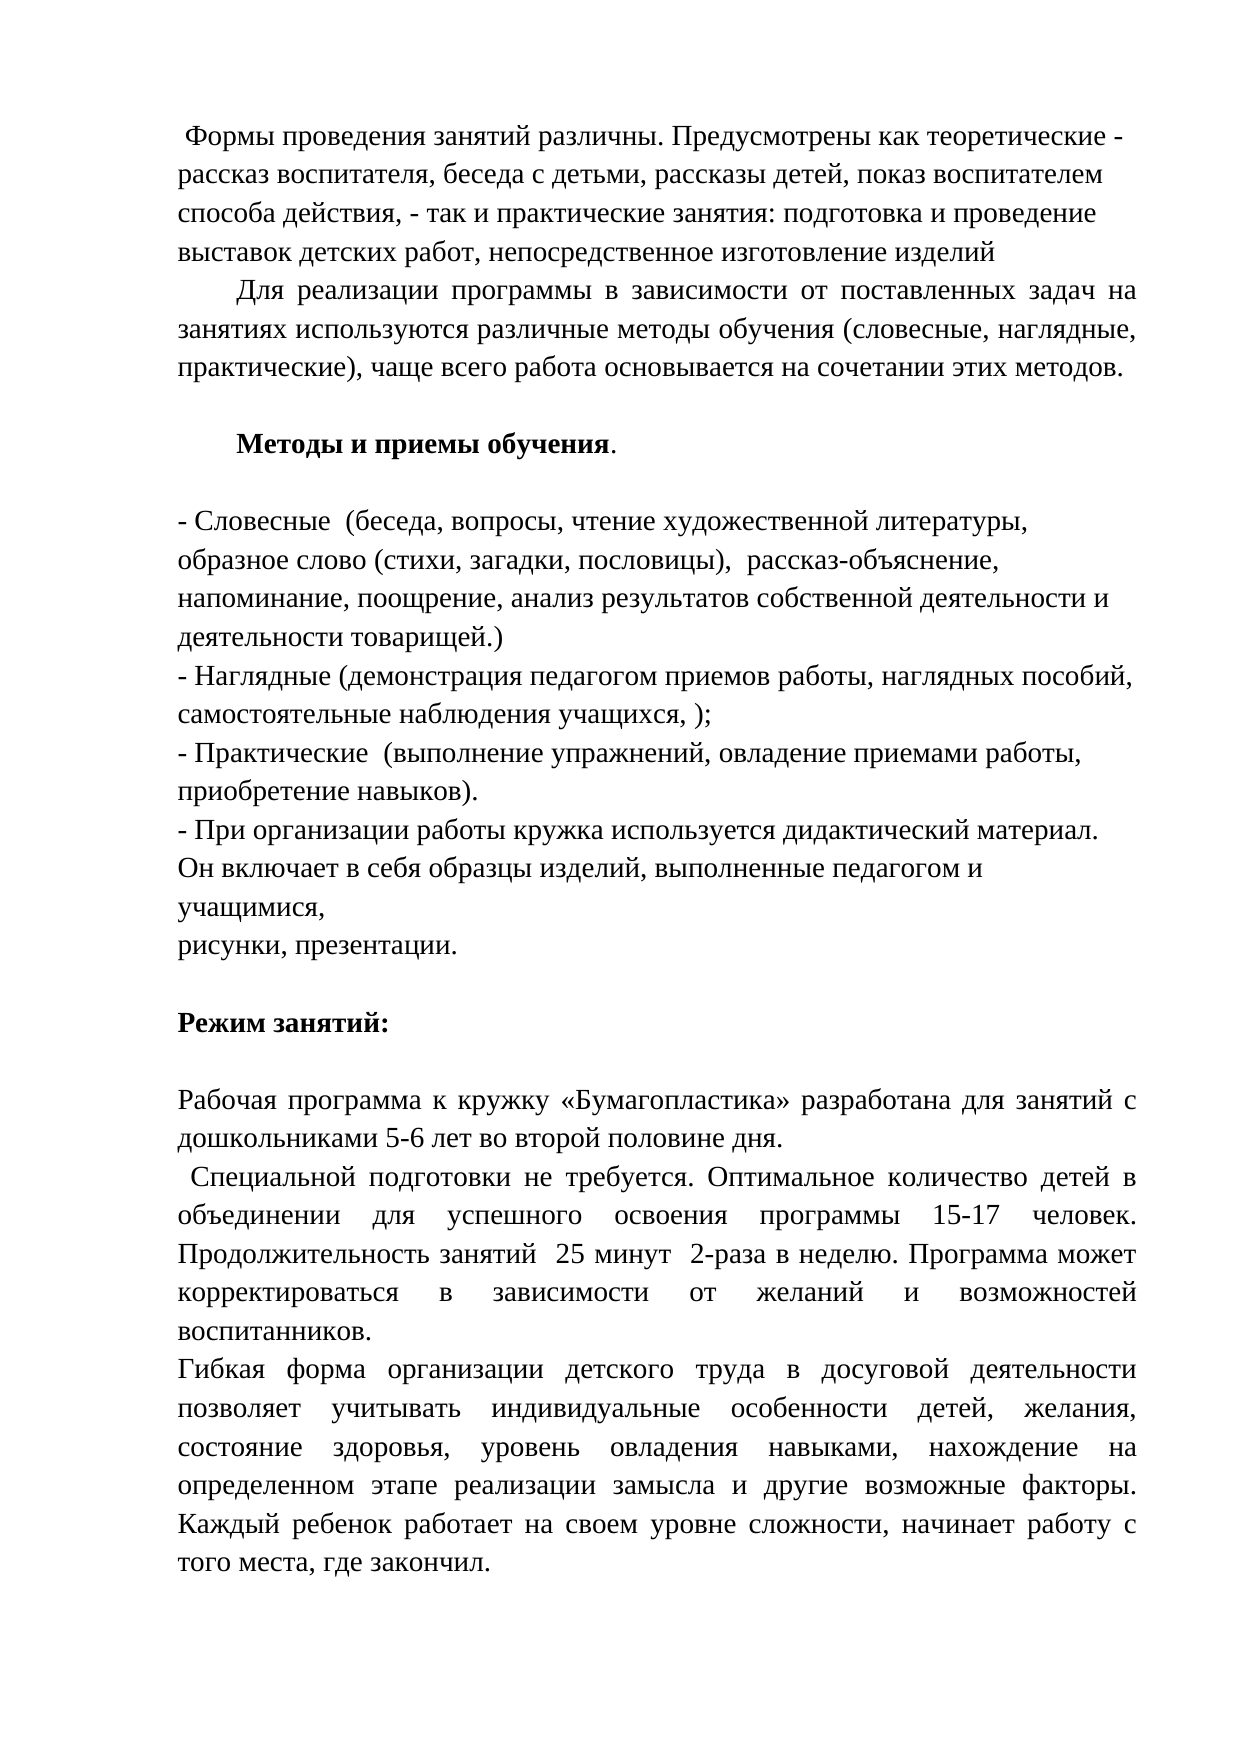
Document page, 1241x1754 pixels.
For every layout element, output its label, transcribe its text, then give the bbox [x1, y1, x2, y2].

text - Наглядные (демонстрация педагогом приемов работы, наглядных пособий, самостоятельные наблюдения учащихся, ); [177, 658, 1138, 730]
text Формы проведения занятий различны. Предусмотрены как теоретические - рассказ воспитателя, беседа с детьми, рассказы детей, показ воспитателем способа действия, - так и практические занятия: подготовка и проведение выставок детских работ, непосредственное изготовление изделий [177, 118, 1138, 267]
text - Словесные (беседа, вопросы, чтение художественной литературы, образное слово (стихи, загадки, пословицы), рассказ-объяснение, напоминание, поощрение, анализ результатов собственной деятельности и деятельности товарищей.) [177, 503, 1138, 653]
text Рабочая программа к кружку «Бумагопластика» разработана для занятий с дошкольниками 5-6 лет во второй половине дня. [177, 1082, 1138, 1154]
text приобретение навыков). [177, 773, 1138, 807]
text - Практические (выполнение упражнений, овладение приемами работы, [177, 735, 1138, 768]
text Методы и приемы обучения. [177, 426, 1138, 460]
text Гибкая форма организации детского труда в досуговой деятельности позволяет учитывать индивидуальные особенности детей, желания, состояние здоровья, уровень овладения навыками, нахождение на определенном этапе реализации замысла и другие возможные факторы. Каждый ребенок работает на своем уровне сложности, начинает работу с того места, где закончил. [177, 1352, 1138, 1578]
text Режим занятий: [177, 1005, 1138, 1038]
text - При организации работы кружка используется дидактический материал. Он включает в себя образцы изделий, выполненные педагогом и учащимися, [177, 812, 1138, 922]
text рисунки, презентации. [177, 927, 1138, 961]
text Специальной подготовки не требуется. Оптимальное количество детей в объединении для успешного освоения программы 15-17 человек. Продолжительность занятий 25 минут 2-раза в неделю. Программа может корректироваться в зависимости от желаний и возможностей воспитанников. [177, 1159, 1138, 1347]
text Для реализации программы в зависимости от поставленных задач на занятиях используются различные методы обучения (словесные, наглядные, практические), чаще всего работа основывается на сочетании этих методов. [177, 272, 1138, 383]
